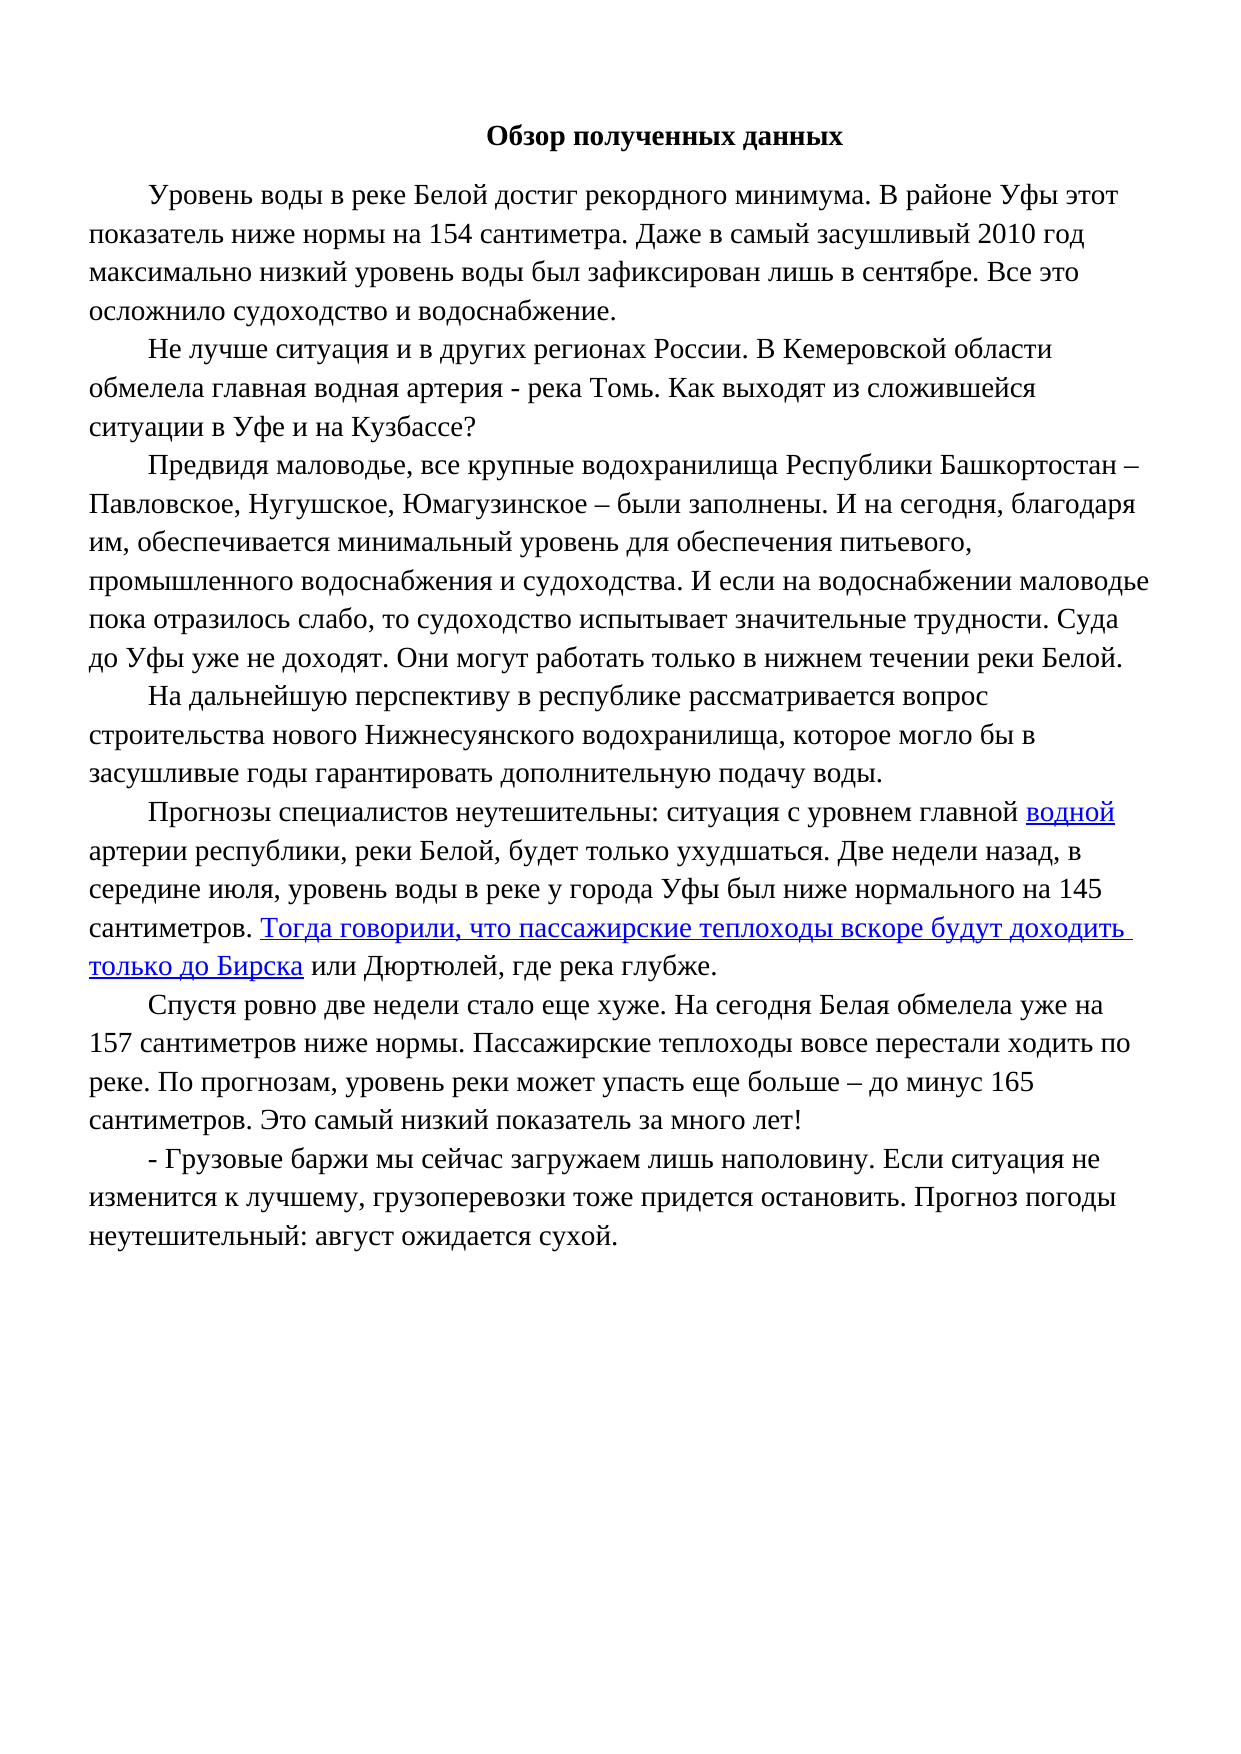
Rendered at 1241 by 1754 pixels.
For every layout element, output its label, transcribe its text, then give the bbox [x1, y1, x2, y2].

text - Грузовые баржи мы сейчас загружаем лишь наполовину. Если ситуация не изменится к лучшему, грузоперевозки тоже придется остановить. Прогноз погоды неутешительный: август ожидается сухой. [88, 1141, 1152, 1252]
text Не лучше ситуация и в других регионах России. В Кемеровской области обмелела главная водная артерия - река Томь. Как выходят из сложившейся ситуации в Уфе и на Кузбассе? [88, 332, 1152, 442]
text Спустя ровно две недели стало еще хуже. На сегодня Белая обмелела уже на 157 сантиметров ниже нормы. Пассажирские теплоходы вовсе перестали ходить по реке. По прогнозам, уровень реки может упасть еще больше – до минус 165 сантиметров. Это самый низкий показатель за много лет! [88, 987, 1152, 1136]
text На дальнейшую перспективу в республике рассматривается вопрос строительства нового Нижнесуянского водохранилища, которое могло бы в засушливые годы гарантировать дополнительную подачу воды. [88, 678, 1152, 789]
text Прогнозы специалистов неутешительны: ситуация с уровнем главной водной артерии республики, реки Белой, будет только ухудшаться. Две недели назад, в середине июля, уровень воды в реке у города Уфы был ниже нормального на 145 сантиметров. Тогда говорили, что пассажирские теплоходы вскоре будут доходить только до Бирска или Дюртюлей, где река глубже. [88, 794, 1152, 982]
text Предвидя маловодье, все крупные водохранилища Республики Башкортостан – Павловское, Нугушское, Юмагузинское – были заполнены. И на сегодня, благодаря им, обеспечивается минимальный уровень для обеспечения питьевого, промышленного водоснабжения и судоходства. И если на водоснабжении маловодье пока отразилось слабо, то судоходство испытывает значительные трудности. Суда до Уфы уже не доходят. Они могут работать только в нижнем течении реки Белой. [88, 447, 1152, 673]
text Уровень воды в реке Белой достиг рекордного минимума. В районе Уфы этот показатель ниже нормы на 154 сантиметра. Даже в самый засушливый 2010 год максимально низкий уровень воды был зафиксирован лишь в сентябре. Все это осложнило судоходство и водоснабжение. [88, 177, 1152, 327]
text Обзор полученных данных [177, 118, 1152, 152]
